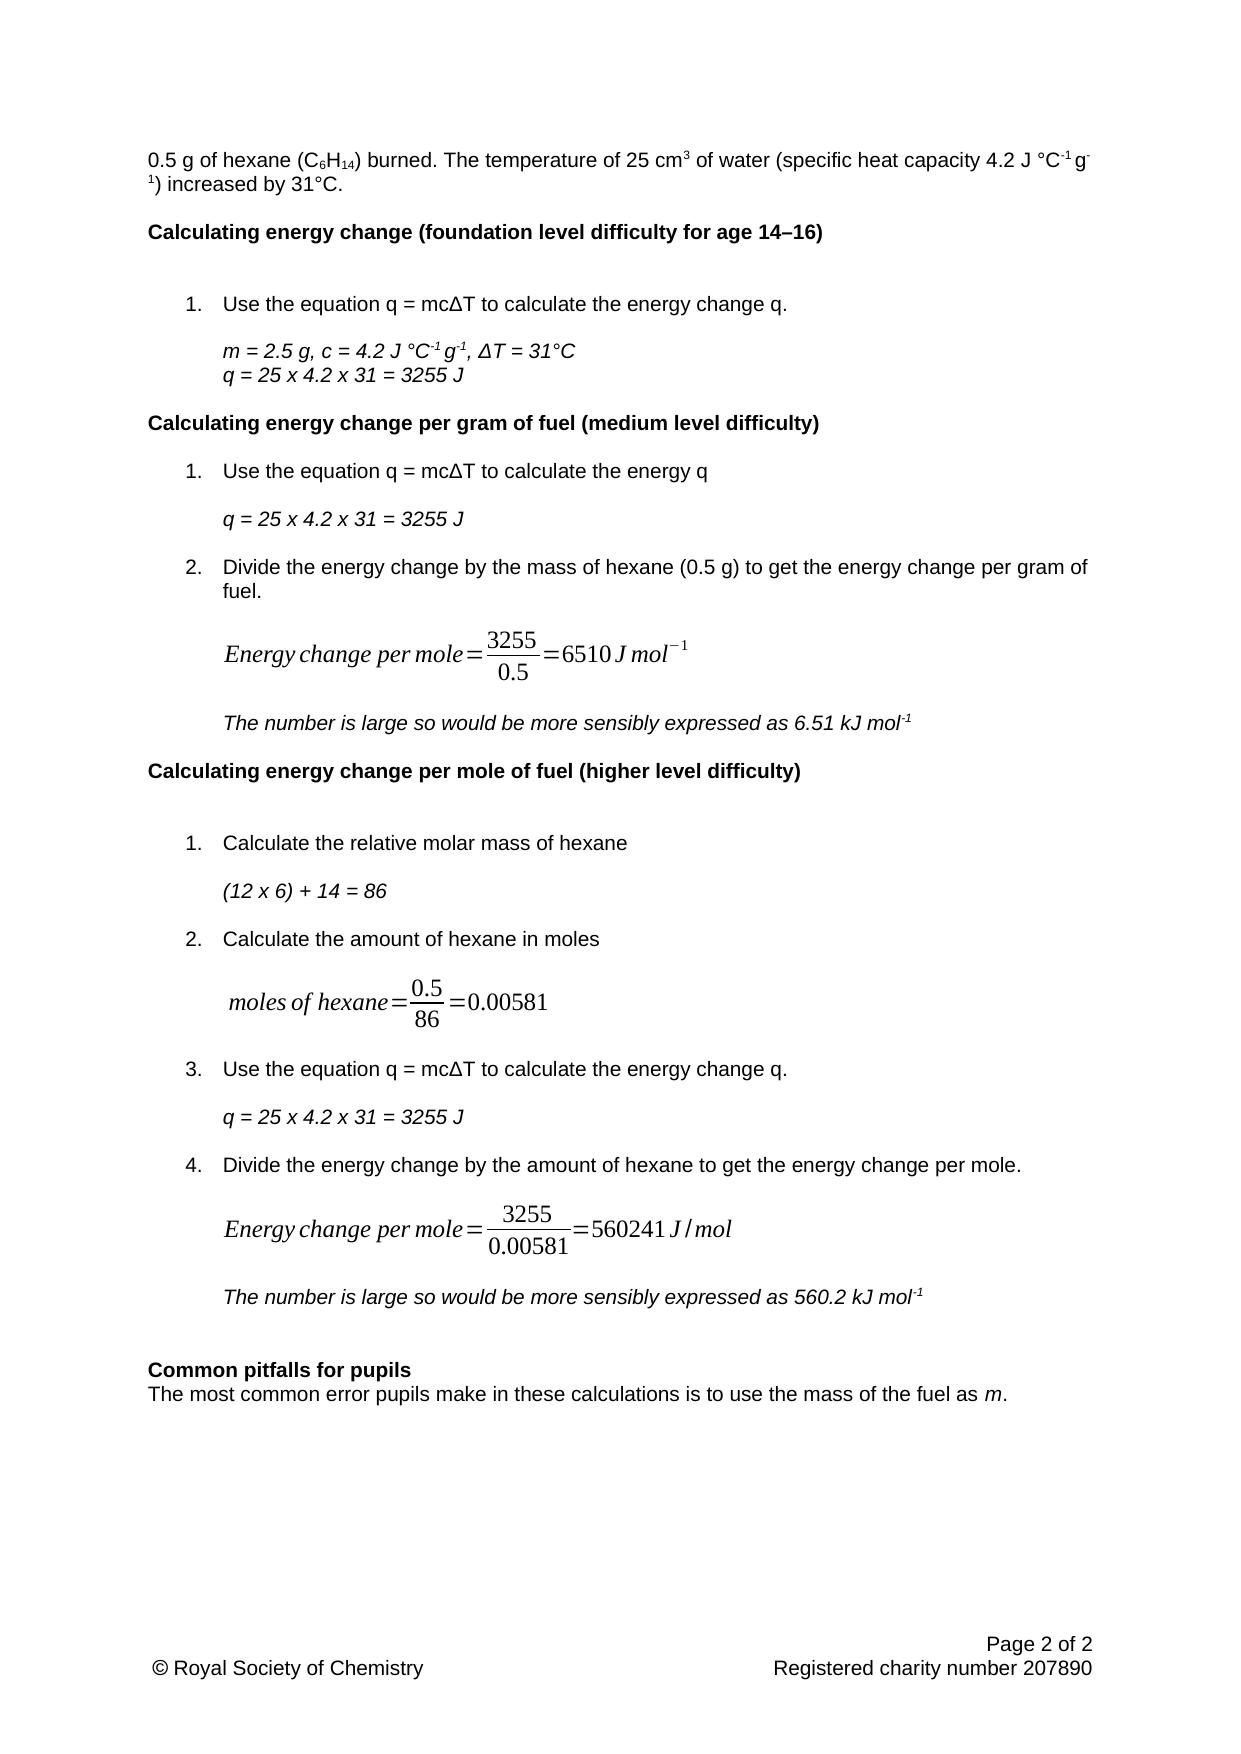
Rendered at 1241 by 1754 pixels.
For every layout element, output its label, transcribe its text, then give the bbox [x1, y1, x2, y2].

list m = 2.5 g, c = 4.2 J °C-1 g-1, ΔT = 31°C [223, 339, 1092, 363]
text Calculating energy change per mole of fuel (higher level difficulty) [148, 759, 1092, 783]
list q = 25 x 4.2 x 31 = 3255 J [223, 507, 1092, 531]
list (12 x 6) + 14 = 86 [223, 878, 1092, 902]
text The number is large so would be more sensibly expressed as 560.2 kJ mol-1 [148, 1285, 1092, 1309]
text Calculating energy change (foundation level difficulty for age 14–16) [148, 219, 1092, 243]
text The most common error pupils make in these calculations is to use the mass of the fuel as m. [148, 1382, 1092, 1406]
text The number is large so would be more sensibly expressed as 6.51 kJ mol-1 [148, 711, 1092, 735]
list Calculate the relative molar mass of hexane [185, 831, 1092, 854]
list Use the equation q = mcΔT to calculate the energy q [185, 459, 1092, 483]
list Calculate the amount of hexane in moles [185, 926, 1092, 950]
list Use the equation q = mcΔT to calculate the energy change q. [185, 1057, 1092, 1081]
text 0.5 g of hexane (C6H14) burned. The temperature of 25 cm3 of water (specific heat capacity 4.2 J °C-1 g-1) increased by 31°C. [148, 148, 1092, 196]
list Divide the energy change by the mass of hexane (0.5 g) to get the energy change per gram of fuel. [185, 555, 1092, 603]
list q = 25 x 4.2 x 31 = 3255 J [223, 363, 1092, 387]
text Common pitfalls for pupils [148, 1358, 1092, 1382]
list Use the equation q = mcΔT to calculate the energy change q. [185, 291, 1092, 315]
text Calculating energy change per gram of fuel (medium level difficulty) [148, 411, 1092, 435]
list q = 25 x 4.2 x 31 = 3255 J [223, 1105, 1092, 1129]
list Divide the energy change by the amount of hexane to get the energy change per mole. [185, 1153, 1092, 1177]
